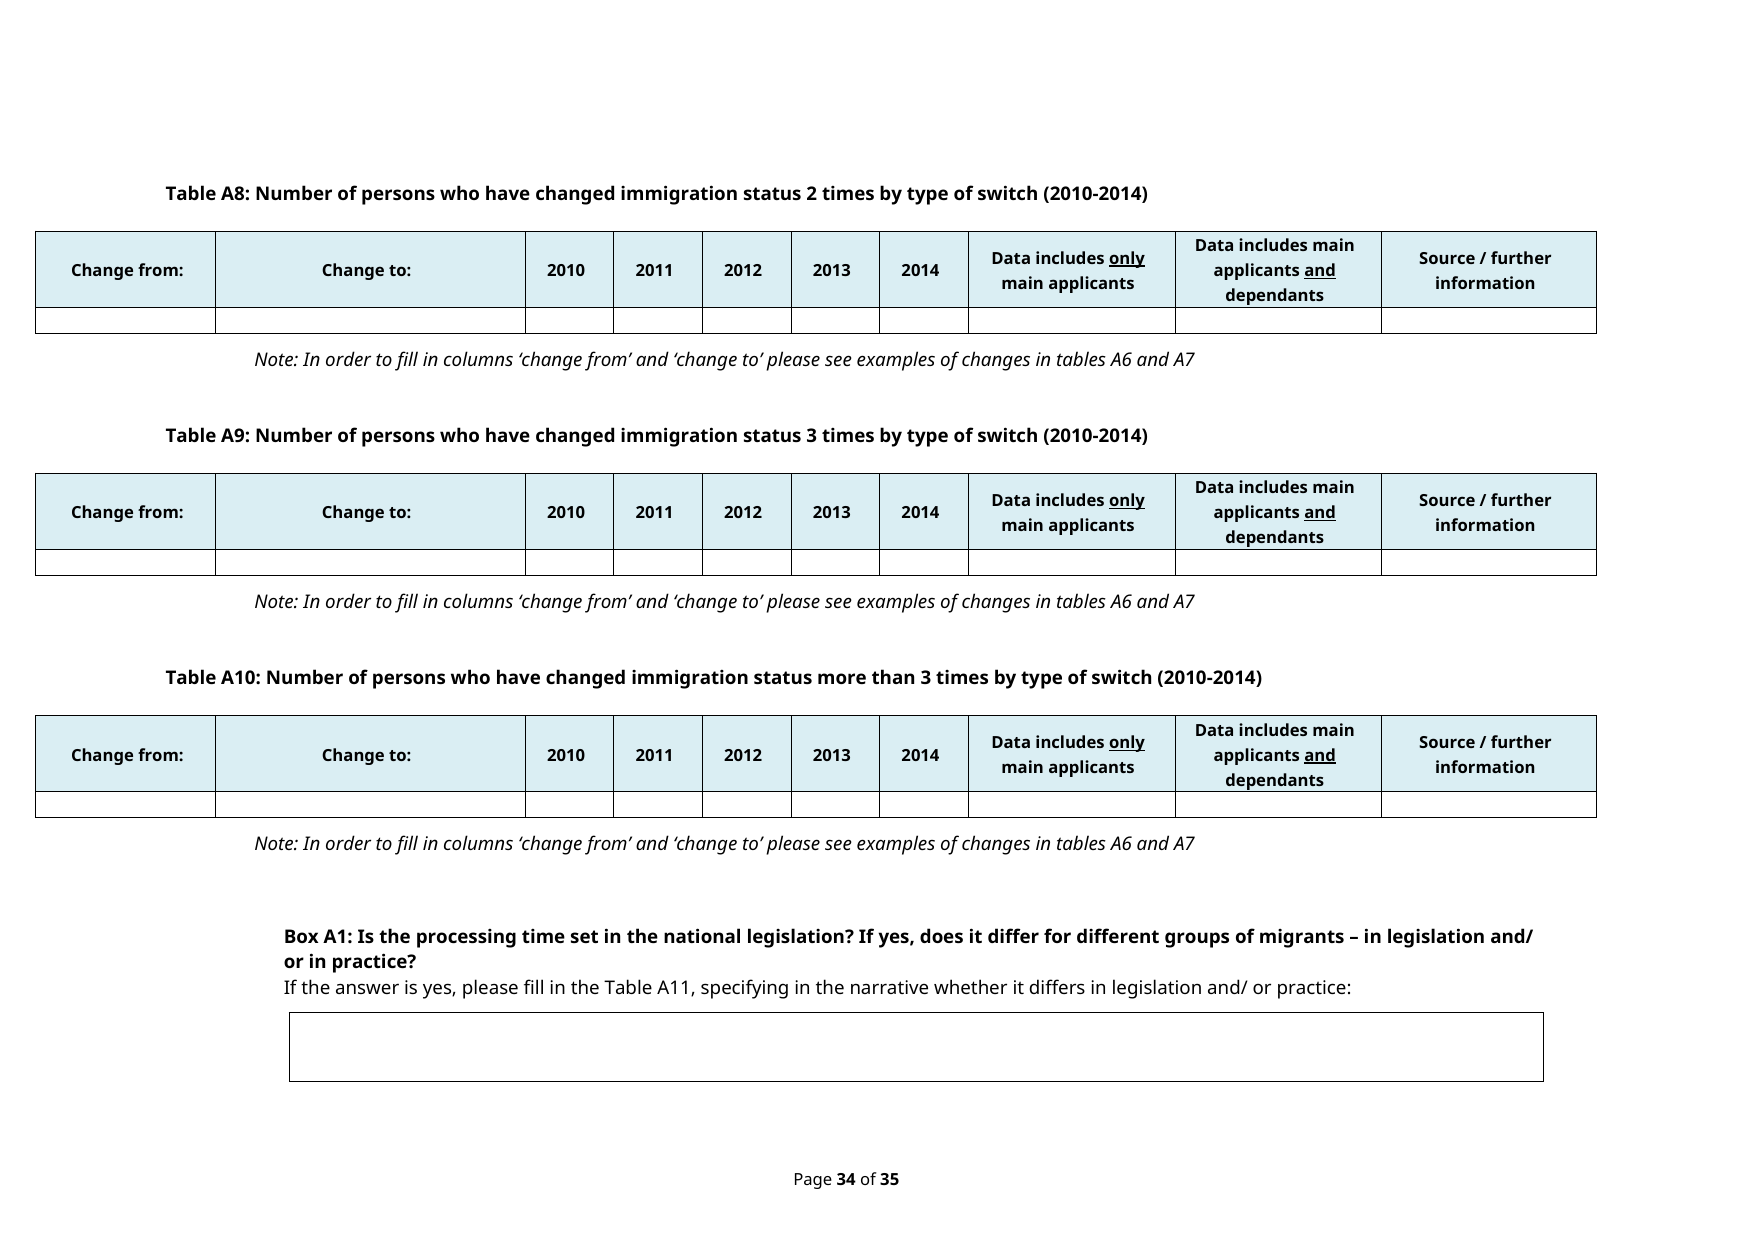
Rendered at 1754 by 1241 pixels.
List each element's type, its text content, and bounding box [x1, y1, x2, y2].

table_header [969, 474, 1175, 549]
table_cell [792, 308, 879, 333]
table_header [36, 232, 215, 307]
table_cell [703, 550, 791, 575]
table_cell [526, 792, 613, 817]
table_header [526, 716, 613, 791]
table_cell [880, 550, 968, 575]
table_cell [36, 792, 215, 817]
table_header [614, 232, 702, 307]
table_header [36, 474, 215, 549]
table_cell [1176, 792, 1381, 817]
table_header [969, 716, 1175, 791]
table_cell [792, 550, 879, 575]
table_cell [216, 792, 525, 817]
list Note: In order to fill in columns ‘change from’ and ‘change to’ please see examples of changes in tables A6 and A7 [254, 588, 1534, 614]
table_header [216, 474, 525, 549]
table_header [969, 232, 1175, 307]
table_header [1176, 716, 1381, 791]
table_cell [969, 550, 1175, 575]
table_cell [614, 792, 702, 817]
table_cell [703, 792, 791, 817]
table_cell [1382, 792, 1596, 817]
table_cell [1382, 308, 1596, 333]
list Table A8: Number of persons who have changed immigration status 2 times by type of switch (2010-2014) [165, 180, 1534, 206]
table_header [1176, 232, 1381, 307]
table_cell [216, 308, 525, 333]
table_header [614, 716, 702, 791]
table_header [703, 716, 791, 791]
list Table A10: Number of persons who have changed immigration status more than 3 times by type of switch (2010-2014) [165, 664, 1534, 690]
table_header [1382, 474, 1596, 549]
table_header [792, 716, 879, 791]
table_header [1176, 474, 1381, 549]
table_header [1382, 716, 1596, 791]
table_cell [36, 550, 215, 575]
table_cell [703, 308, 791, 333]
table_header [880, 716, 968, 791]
list Note: In order to fill in columns ‘change from’ and ‘change to’ please see examples of changes in tables A6 and A7 [254, 346, 1534, 372]
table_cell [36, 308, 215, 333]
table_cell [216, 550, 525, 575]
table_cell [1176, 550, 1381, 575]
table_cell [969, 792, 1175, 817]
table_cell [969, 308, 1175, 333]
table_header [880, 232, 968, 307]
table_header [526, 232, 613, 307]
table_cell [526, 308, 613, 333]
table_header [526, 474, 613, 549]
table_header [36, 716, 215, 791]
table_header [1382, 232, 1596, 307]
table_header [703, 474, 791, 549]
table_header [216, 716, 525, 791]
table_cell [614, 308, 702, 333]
text Box A1: Is the processing time set in the national legislation? If yes, does it differ for different groups of migrants – in legislation and/ or in practice? [283, 923, 1534, 974]
text If the answer is yes, please fill in the Table A11, specifying in the narrative whether it differs in legislation and/ or practice: [283, 974, 1534, 1000]
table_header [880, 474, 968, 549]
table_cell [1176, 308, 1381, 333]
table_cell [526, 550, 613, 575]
list Note: In order to fill in columns ‘change from’ and ‘change to’ please see examples of changes in tables A6 and A7 [254, 831, 1534, 856]
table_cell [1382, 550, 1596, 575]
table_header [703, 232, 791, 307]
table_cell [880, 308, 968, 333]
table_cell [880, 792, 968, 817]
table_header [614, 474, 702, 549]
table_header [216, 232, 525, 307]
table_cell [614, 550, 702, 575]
list Table A9: Number of persons who have changed immigration status 3 times by type of switch (2010-2014) [165, 422, 1534, 448]
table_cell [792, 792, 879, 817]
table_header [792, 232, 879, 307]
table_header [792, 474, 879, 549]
